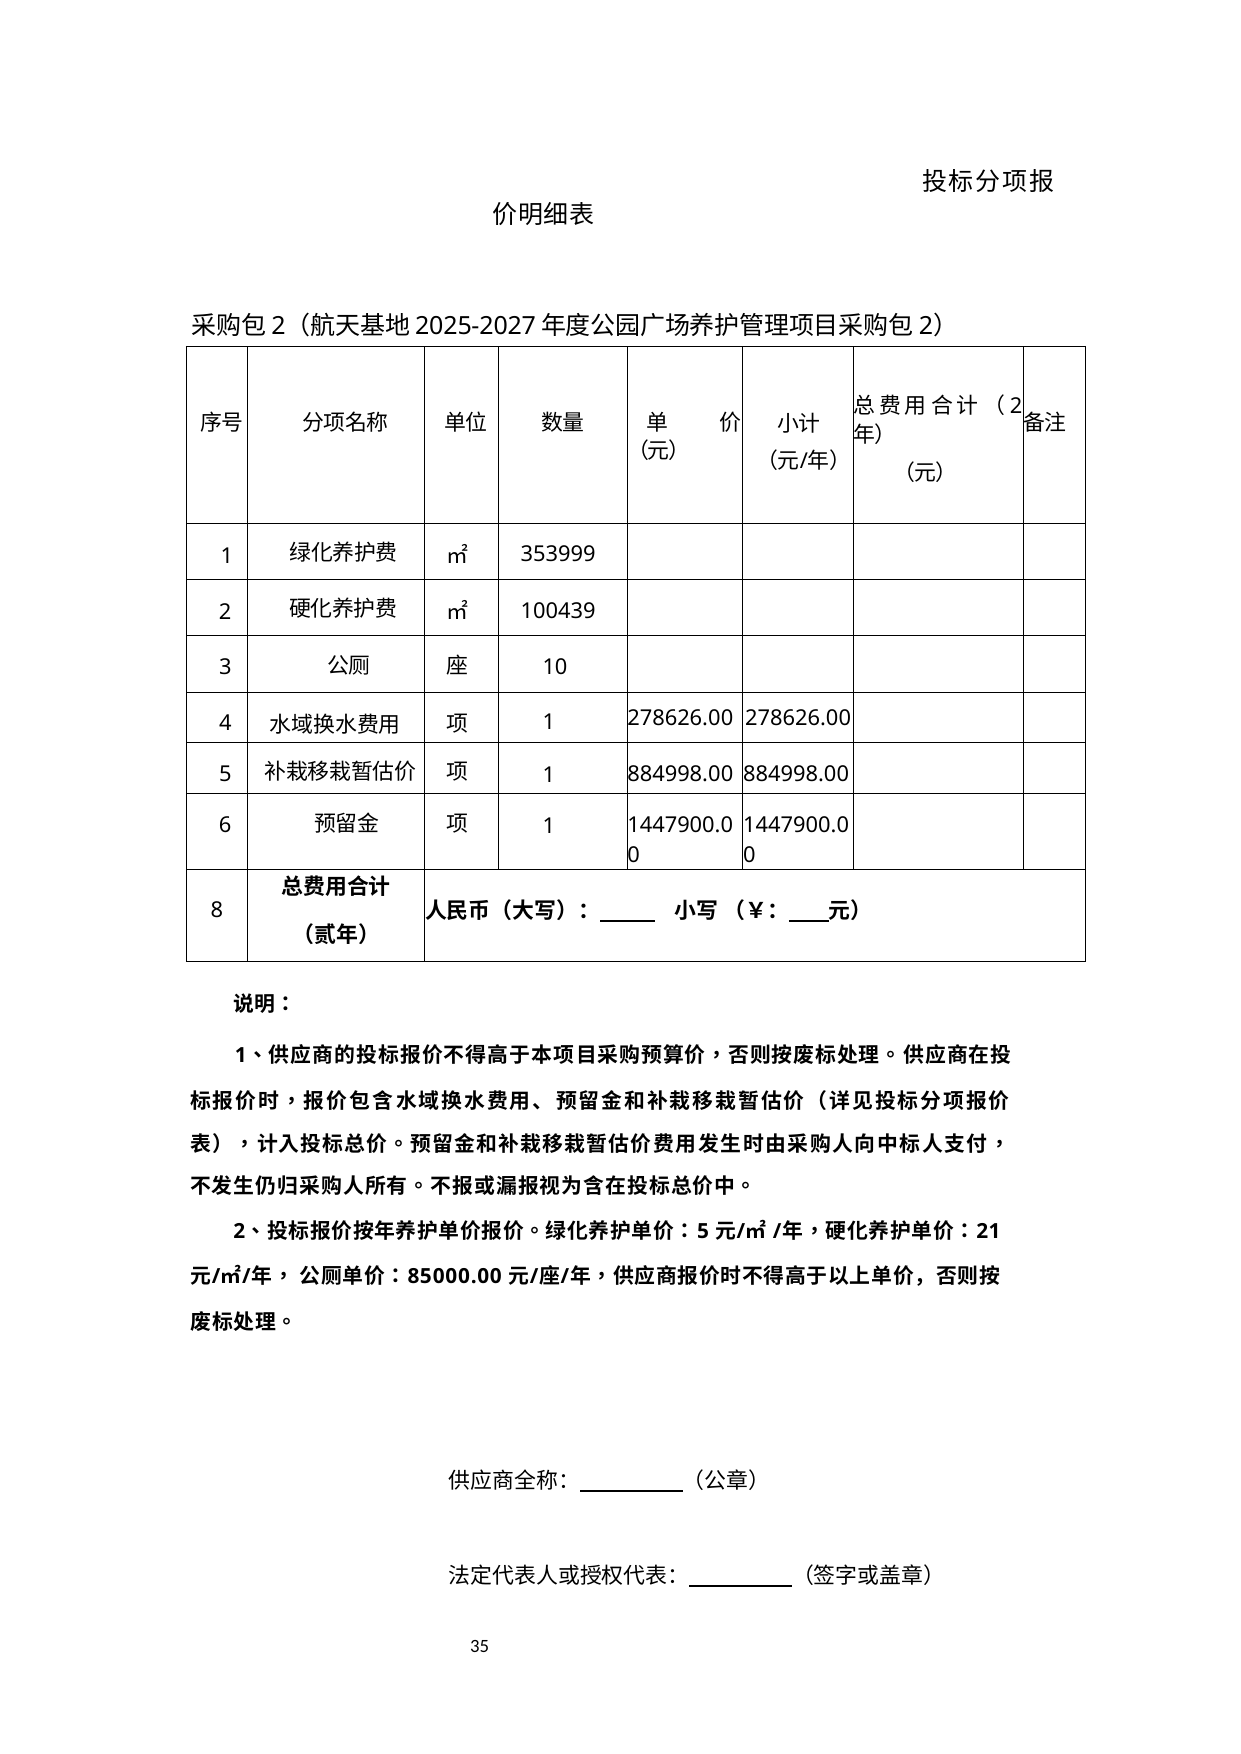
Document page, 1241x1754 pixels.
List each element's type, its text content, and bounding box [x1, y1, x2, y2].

table_cell [1024, 636, 1085, 691]
table_cell 补栽移栽暂估价 [248, 743, 424, 793]
table_cell [743, 636, 853, 691]
text 说明： [234, 989, 1054, 1018]
table_cell [854, 693, 1023, 741]
table_cell [1024, 580, 1085, 635]
table_cell 1 [187, 524, 247, 579]
table_header 总费用合计（2年） （元） [854, 347, 1023, 522]
table_cell 项 [425, 743, 498, 793]
table_cell 公厕 [248, 636, 424, 691]
table_cell 3 [187, 636, 247, 691]
table_cell ㎡ [425, 580, 498, 635]
table_header 单位 [425, 347, 498, 522]
table_cell 8 [187, 870, 247, 961]
table_cell [1024, 743, 1085, 793]
text 采购包2（航天基地2025-2027年度公园广场养护管理项目采购包2） [191, 308, 1054, 341]
table_cell 水域换水费用 [248, 693, 424, 741]
table_cell [854, 743, 1023, 793]
table_cell 278626.00 [628, 693, 742, 741]
table_header 小计 （元/年） [743, 347, 853, 522]
text 投标分项报价明细表 [492, 164, 1054, 231]
table_cell [1024, 794, 1085, 869]
table_cell 884998.00 [628, 743, 742, 793]
table_header 分项名称 [248, 347, 424, 522]
table_cell 项 [425, 794, 498, 869]
text 法定代表人或授权代表： （签字或盖章） [186, 1558, 1054, 1589]
table_cell 1 [499, 693, 627, 741]
table_cell [743, 580, 853, 635]
table_cell [628, 580, 742, 635]
table_cell 6 [187, 794, 247, 869]
table_cell [1024, 524, 1085, 579]
table_cell [854, 524, 1023, 579]
table_cell 2 [187, 580, 247, 635]
text 2、投标报价按年养护单价报价。绿化养护单价：5 元/㎡ /年，硬化养护单价：21 元/㎡/年， 公厕单价：85000.00 元/座/年，供应商报价时不得高于以上单价，否则按废标处理。 [190, 1214, 1000, 1335]
table_cell 硬化养护费 [248, 580, 424, 635]
table_cell 总费用合计 （贰年） [248, 870, 424, 961]
table_cell 1447900.00 [743, 794, 853, 869]
table_cell [854, 580, 1023, 635]
table_cell 5 [187, 743, 247, 793]
table_cell 100439 [499, 580, 627, 635]
table_cell 10 [499, 636, 627, 691]
table_cell [743, 524, 853, 579]
table_cell [1024, 693, 1085, 741]
table_cell [628, 524, 742, 579]
text 供应商全称： （公章） [186, 1463, 1054, 1494]
list 供应商的投标报价不得高于本项目采购预算价，否则按废标处理。供应商在投标报价时，报价包含水域换水费用、预留金和补栽移栽暂估价（详见投标分项报价表），计入投标总价。预留金和补栽移栽暂估价费用发生时由采购人向中标人支付，不发生仍归采购人所有。不报或漏报视为含在投标总价中。 [190, 1039, 1012, 1200]
table_cell [854, 794, 1023, 869]
table_cell [628, 636, 742, 691]
table_cell 4 [187, 693, 247, 741]
table_header 单价（元） [628, 347, 742, 522]
table_header 备注 [1024, 347, 1085, 522]
table_cell 绿化养护费 [248, 524, 424, 579]
table_cell 353999 [499, 524, 627, 579]
table_cell ㎡ [425, 524, 498, 579]
table_cell 预留金 [248, 794, 424, 869]
table_cell 884998.00 [743, 743, 853, 793]
table_cell 278626.00 [743, 693, 853, 741]
table_header 数量 [499, 347, 627, 522]
table_cell 1447900.00 [628, 794, 742, 869]
table_cell 座 [425, 636, 498, 691]
table_cell [854, 636, 1023, 691]
table_cell 1 [499, 794, 627, 869]
table_cell 项 [425, 693, 498, 741]
table_header 序号 [187, 347, 247, 522]
table_cell 1 [499, 743, 627, 793]
table_cell 人民币（大写）： 小写 （￥： 元） [425, 870, 1085, 961]
